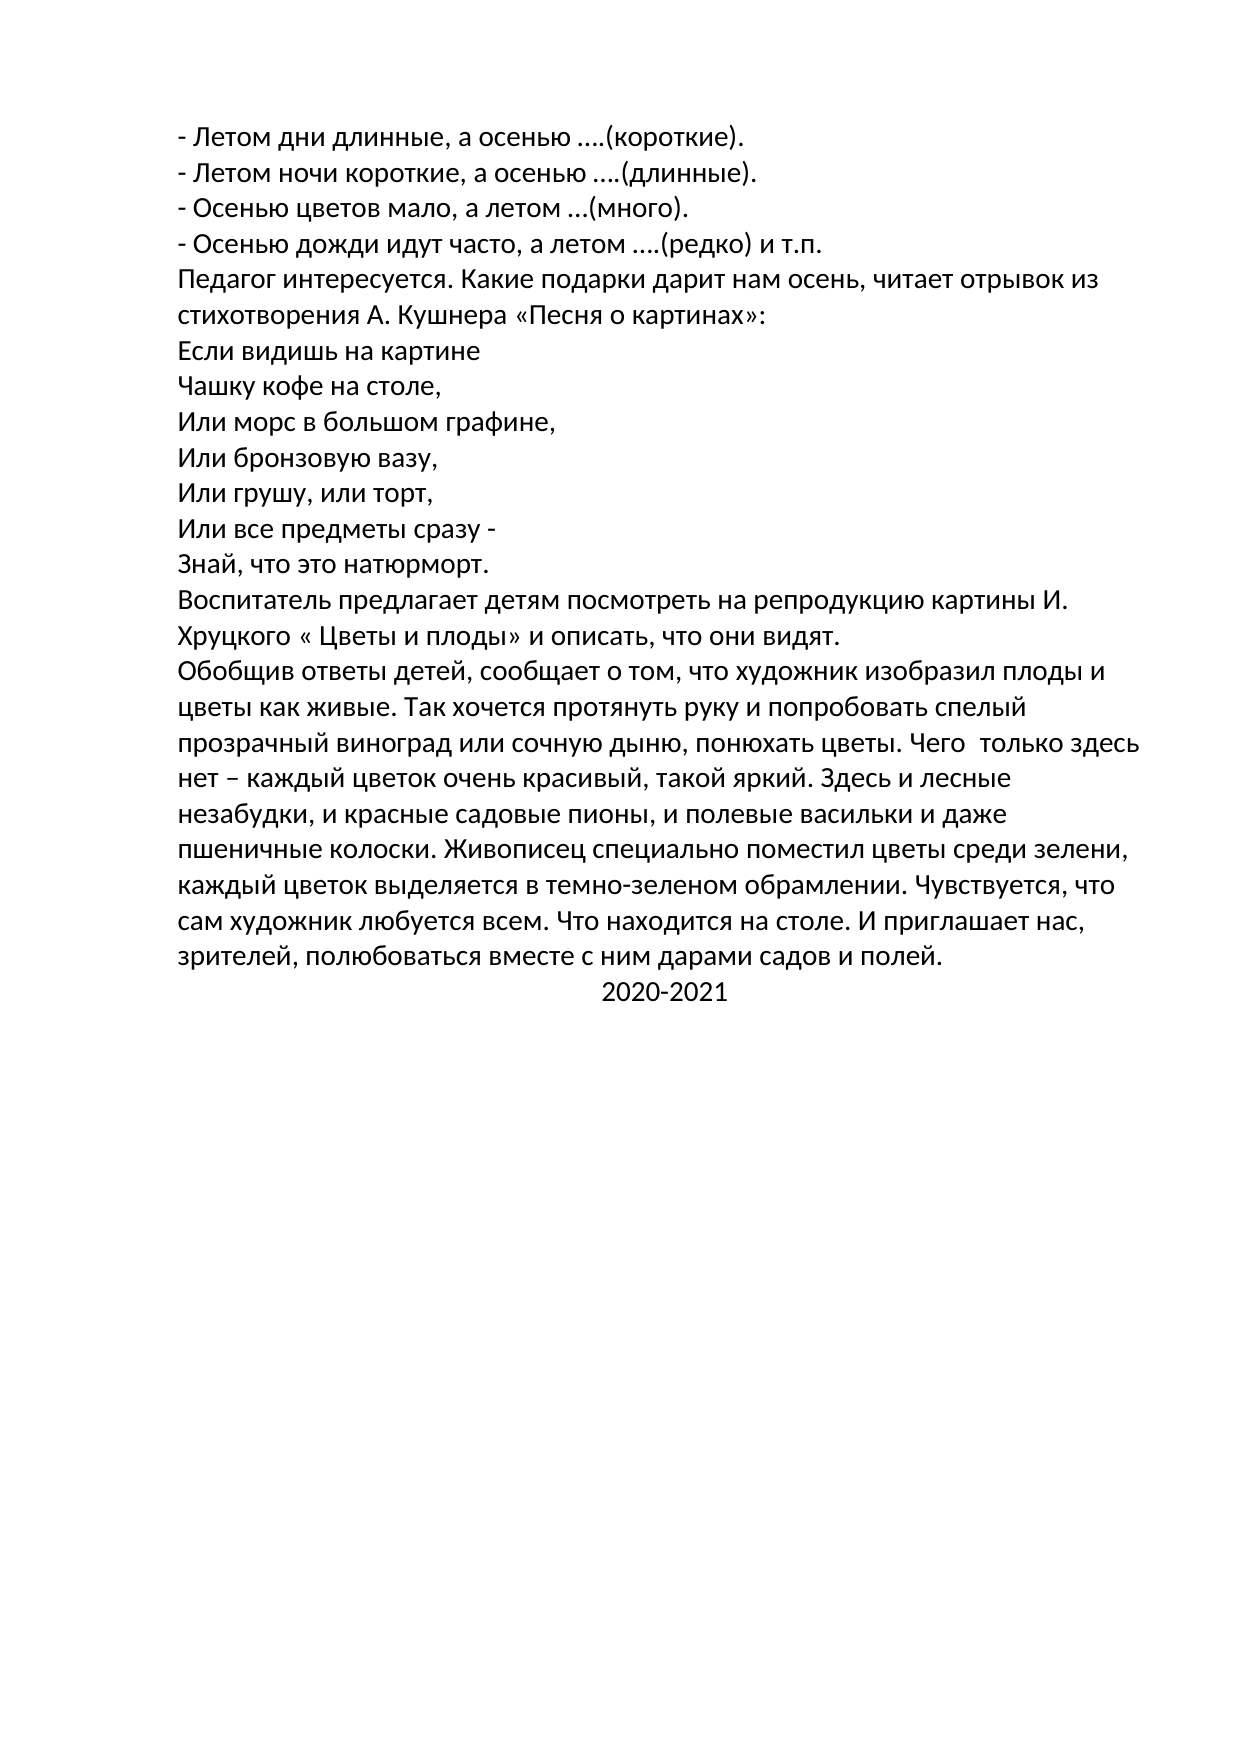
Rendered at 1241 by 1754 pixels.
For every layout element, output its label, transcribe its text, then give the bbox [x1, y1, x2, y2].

text 2020-2021 [177, 973, 1152, 1009]
text Или бронзовую вазу, [177, 439, 1152, 474]
text Или морс в большом графине, [177, 403, 1152, 439]
text Обобщив ответы детей, сообщает о том, что художник изобразил плоды и цветы как живые. Так хочется протянуть руку и попробовать спелый прозрачный виноград или сочную дыню, понюхать цветы. Чего только здесь нет – каждый цветок очень красивый, такой яркий. Здесь и лесные незабудки, и красные садовые пионы, и полевые васильки и даже пшеничные колоски. Живописец специально поместил цветы среди зелени, каждый цветок выделяется в темно-зеленом обрамлении. Чувствуется, что сам художник любуется всем. Что находится на столе. И приглашает нас, зрителей, полюбоваться вместе с ним дарами садов и полей. [177, 652, 1152, 973]
text Или все предметы сразу - [177, 510, 1152, 546]
text Чашку кофе на столе, [177, 367, 1152, 403]
text - Осенью цветов мало, а летом …(много). [177, 189, 1152, 225]
text - Осенью дожди идут часто, а летом ….(редко) и т.п. [177, 225, 1152, 261]
text - Летом ночи короткие, а осенью ….(длинные). [177, 154, 1152, 189]
text - Летом дни длинные, а осенью ….(короткие). [177, 118, 1152, 154]
text Если видишь на картине [177, 332, 1152, 367]
text Педагог интересуется. Какие подарки дарит нам осень, читает отрывок из стихотворения А. Кушнера «Песня о картинах»: [177, 261, 1152, 332]
text Или грушу, или торт, [177, 474, 1152, 510]
text Знай, что это натюрморт. [177, 546, 1152, 581]
text Воспитатель предлагает детям посмотреть на репродукцию картины И. Хруцкого « Цветы и плоды» и описать, что они видят. [177, 581, 1152, 652]
